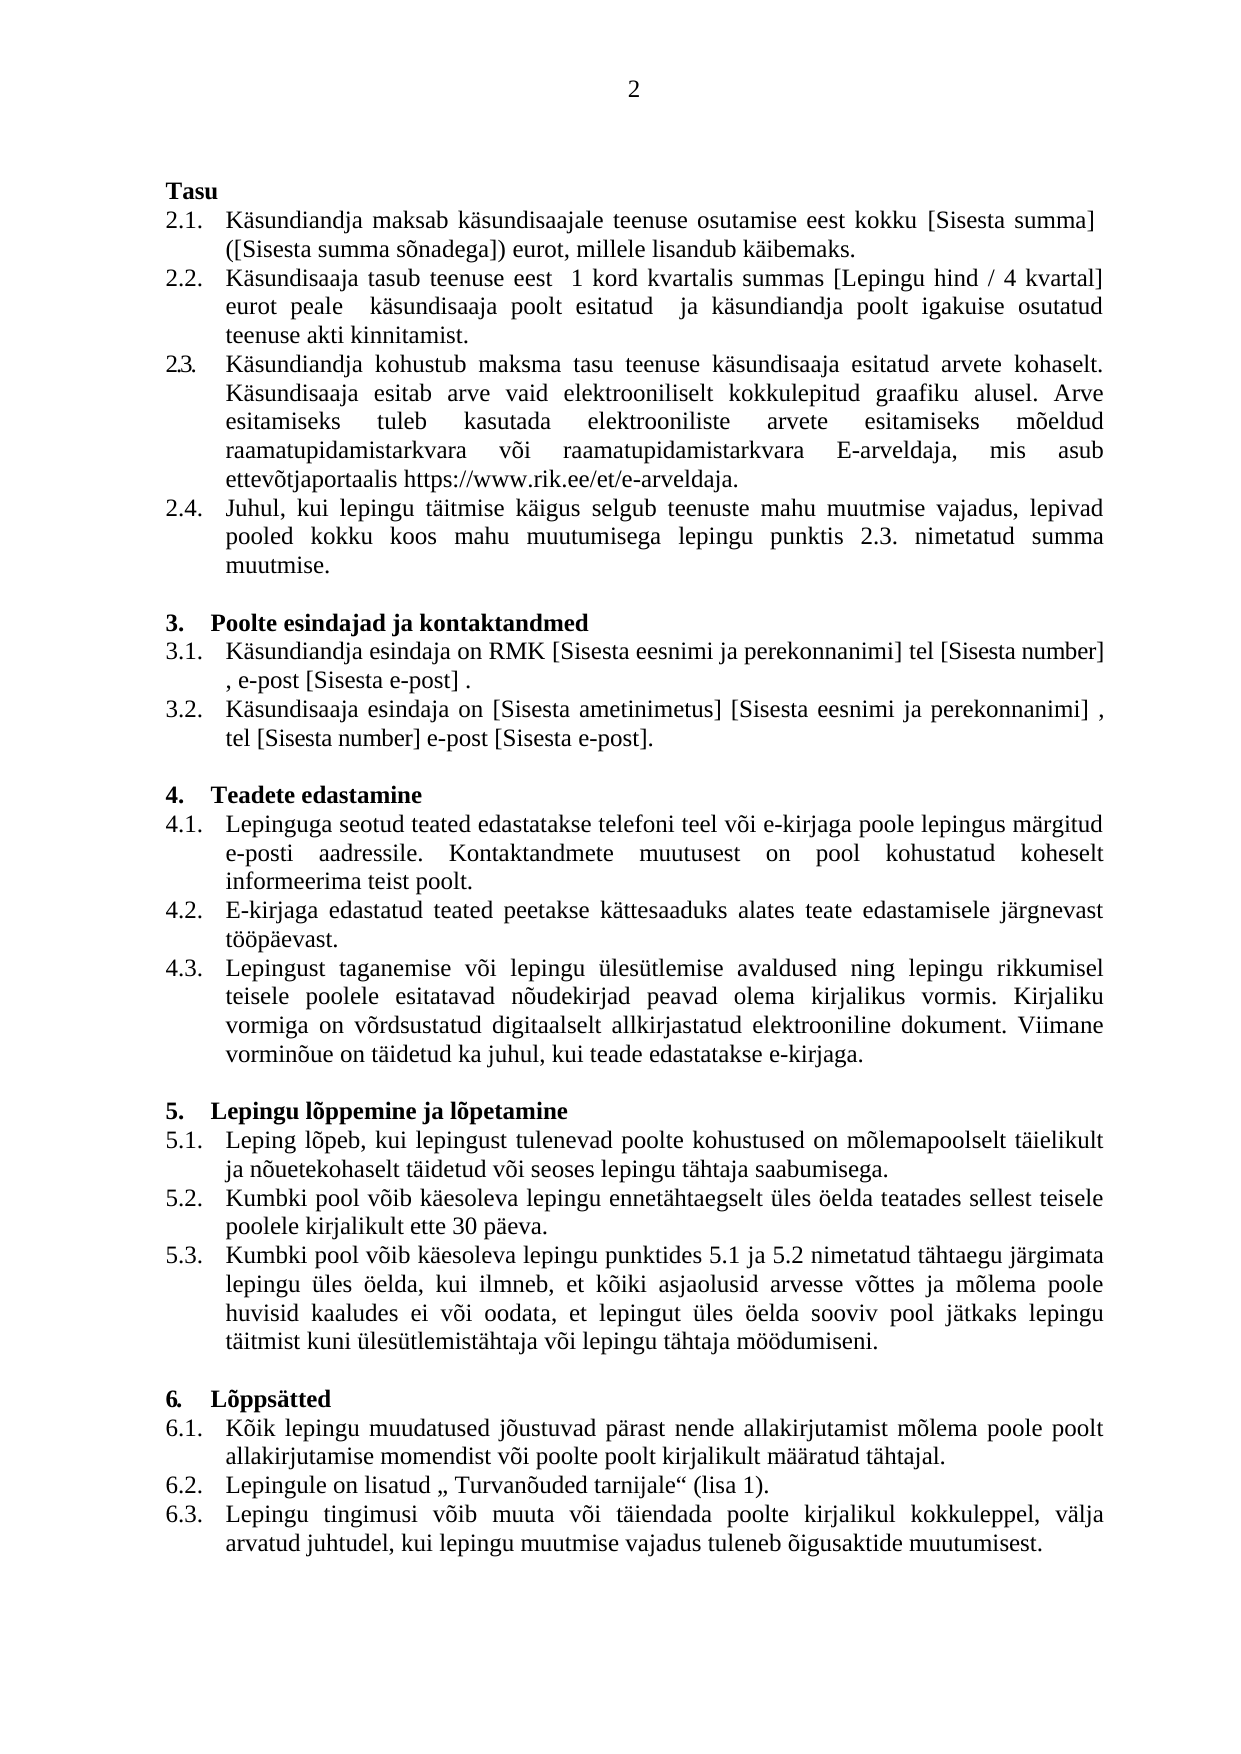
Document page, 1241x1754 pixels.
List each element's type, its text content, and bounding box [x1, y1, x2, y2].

text Tasu [165, 176, 1104, 205]
text Juhul, kui lepingu täitmise käigus selgub teenuste mahu muutmise vajadus, lepivad pooled kokku koos mahu muutumisega lepingu punktis 2.3. nimetatud summa muutmise. [165, 493, 1104, 579]
text Kumbki pool võib käesoleva lepingu punktides 5.1 ja 5.2 nimetatud tähtaegu järgimata lepingu üles öelda, kui ilmneb, et kõiki asjaolusid arvesse võttes ja mõlema poole huvisid kaaludes ei või oodata, et lepingut üles öelda sooviv pool jätkaks lepingu täitmist kuni ülesütlemistähtaja või lepingu tähtaja möödumiseni. [165, 1240, 1104, 1355]
text Käsundiandja kohustub maksma tasu teenuse käsundisaaja esitatud arvete kohaselt. Käsundisaaja esitab arve vaid elektrooniliselt kokkulepitud graafiku alusel. Arve esitamiseks tuleb kasutada elektrooniliste arvete esitamiseks mõeldud raamatupidamistarkvara või raamatupidamistarkvara E-arveldaja, mis asub ettevõtjaportaalis https://www.rik.ee/et/e-arveldaja. [165, 349, 1104, 493]
text Käsundiandja esindaja on RMK tel , e-post . [165, 636, 1104, 694]
text Leping lõpeb, kui lepingust tulenevad poolte kohustused on mõlemapoolselt täielikult ja nõuetekohaselt täidetud või seoses lepingu tähtaja saabumisega. [165, 1125, 1104, 1183]
list Käsundiandja maksab käsundisaajale teenuse osutamise eest kokku (eurot, millele lisandub käibemaks. [165, 205, 1104, 263]
text Lepingu tingimusi võib muuta või täiendada poolte kirjalikul kokkuleppel, välja arvatud juhtudel, kui lepingu muutmise vajadus tuleneb õigusaktide muutumisest. [165, 1499, 1104, 1556]
text Kumbki pool võib käesoleva lepingu ennetähtaegselt üles öelda teatades sellest teisele poolele kirjalikult ette 30 päeva. [165, 1183, 1104, 1240]
text Kõik lepingu muudatused jõustuvad pärast nende allakirjutamist mõlema poole poolt allakirjutamise momendist või poolte poolt kirjalikult määratud tähtajal. [165, 1413, 1104, 1470]
text Lepingule on lisatud „ Turvanõuded tarnijale“ (lisa 1). [165, 1470, 1104, 1499]
text Lepinguga seotud teated edastatakse telefoni teel või e-kirjaga poole lepingus märgitud e-posti aadressile. Kontaktandmete muutusest on pool kohustatud koheselt informeerima teist poolt. [165, 809, 1104, 895]
text Poolte esindajad ja kontaktandmed [165, 608, 1104, 636]
text E-kirjaga edastatud teated peetakse kättesaaduks alates teate edastamisele järgnevast tööpäevast. [165, 895, 1104, 953]
text Teadete edastamine [165, 780, 1104, 809]
text Lepingust taganemise või lepingu ülesütlemise avaldused ning lepingu rikkumisel teisele poolele esitatavad nõudekirjad peavad olema kirjalikus vormis. Kirjaliku vormiga on võrdsustatud digitaalselt allkirjastatud elektrooniline dokument. Viimane vorminõue on täidetud ka juhul, kui teade edastatakse e-kirjaga. [165, 953, 1104, 1068]
text Käsundisaaja tasub teenuse eest 1 kord kvartalis summas [Lepingu hind / 4 kvartal] eurot peale käsundisaaja poolt esitatud ja käsundiandja poolt igakuise osutatud teenuse akti kinnitamist. [165, 263, 1104, 349]
text Lepingu lõppemine ja lõpetamine [165, 1096, 1104, 1125]
text Lõppsätted [165, 1384, 1104, 1413]
text Käsundisaaja esindaja on , tel e-post . [165, 694, 1104, 751]
